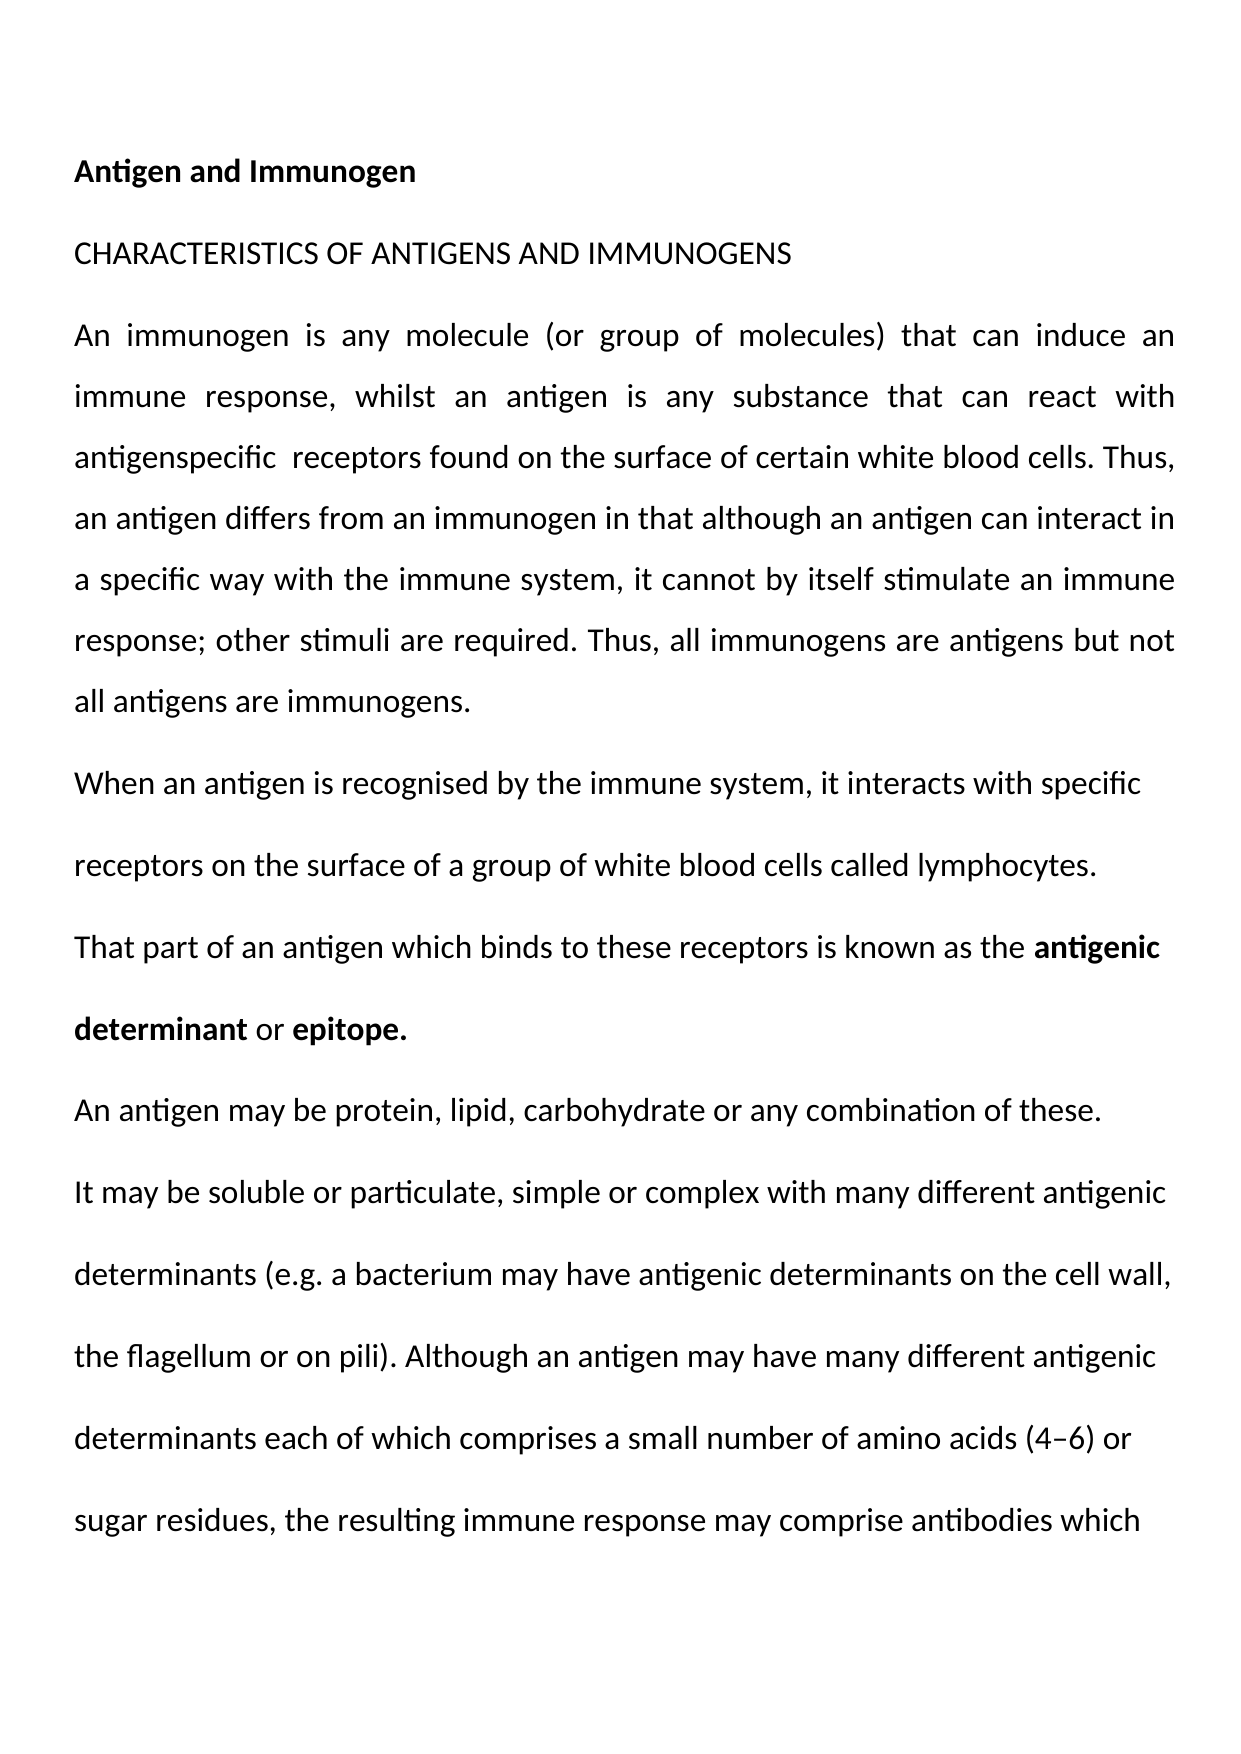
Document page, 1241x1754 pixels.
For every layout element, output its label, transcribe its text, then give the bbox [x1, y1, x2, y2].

text It may be soluble or particulate, simple or complex with many different antigenic [74, 1171, 1177, 1212]
text CHARACTERISTICS OF ANTIGENS AND IMMUNOGENS [74, 232, 1177, 273]
text Antigen and Immunogen [74, 150, 1177, 191]
text determinant or epitope. [74, 1007, 1177, 1048]
text That part of an antigen which binds to these receptors is known as the antigenic [74, 926, 1177, 966]
text the flagellum or on pili). Although an antigen may have many different antigenic [74, 1335, 1177, 1376]
text sugar residues, the resulting immune response may comprise antibodies which [74, 1499, 1177, 1539]
text An antigen may be protein, lipid, carbohydrate or any combination of these. [74, 1089, 1177, 1130]
text An immunogen is any molecule (or group of molecules) that can induce an immune response, whilst an antigen is any substance that can react with antigenspecific receptors found on the surface of certain white blood cells. Thus, an antigen differs from an immunogen in that although an antigen can interact in a specific way with the immune system, it cannot by itself stimulate an immune response; other stimuli are required. Thus, all immunogens are antigens but not all antigens are immunogens. [74, 314, 1177, 721]
text receptors on the surface of a group of white blood cells called lymphocytes. [74, 844, 1177, 884]
text When an antigen is recognised by the immune system, it interacts with specific [74, 762, 1177, 803]
text determinants each of which comprises a small number of amino acids (4–6) or [74, 1417, 1177, 1458]
text determinants (e.g. a bacterium may have antigenic determinants on the cell wall, [74, 1253, 1177, 1294]
